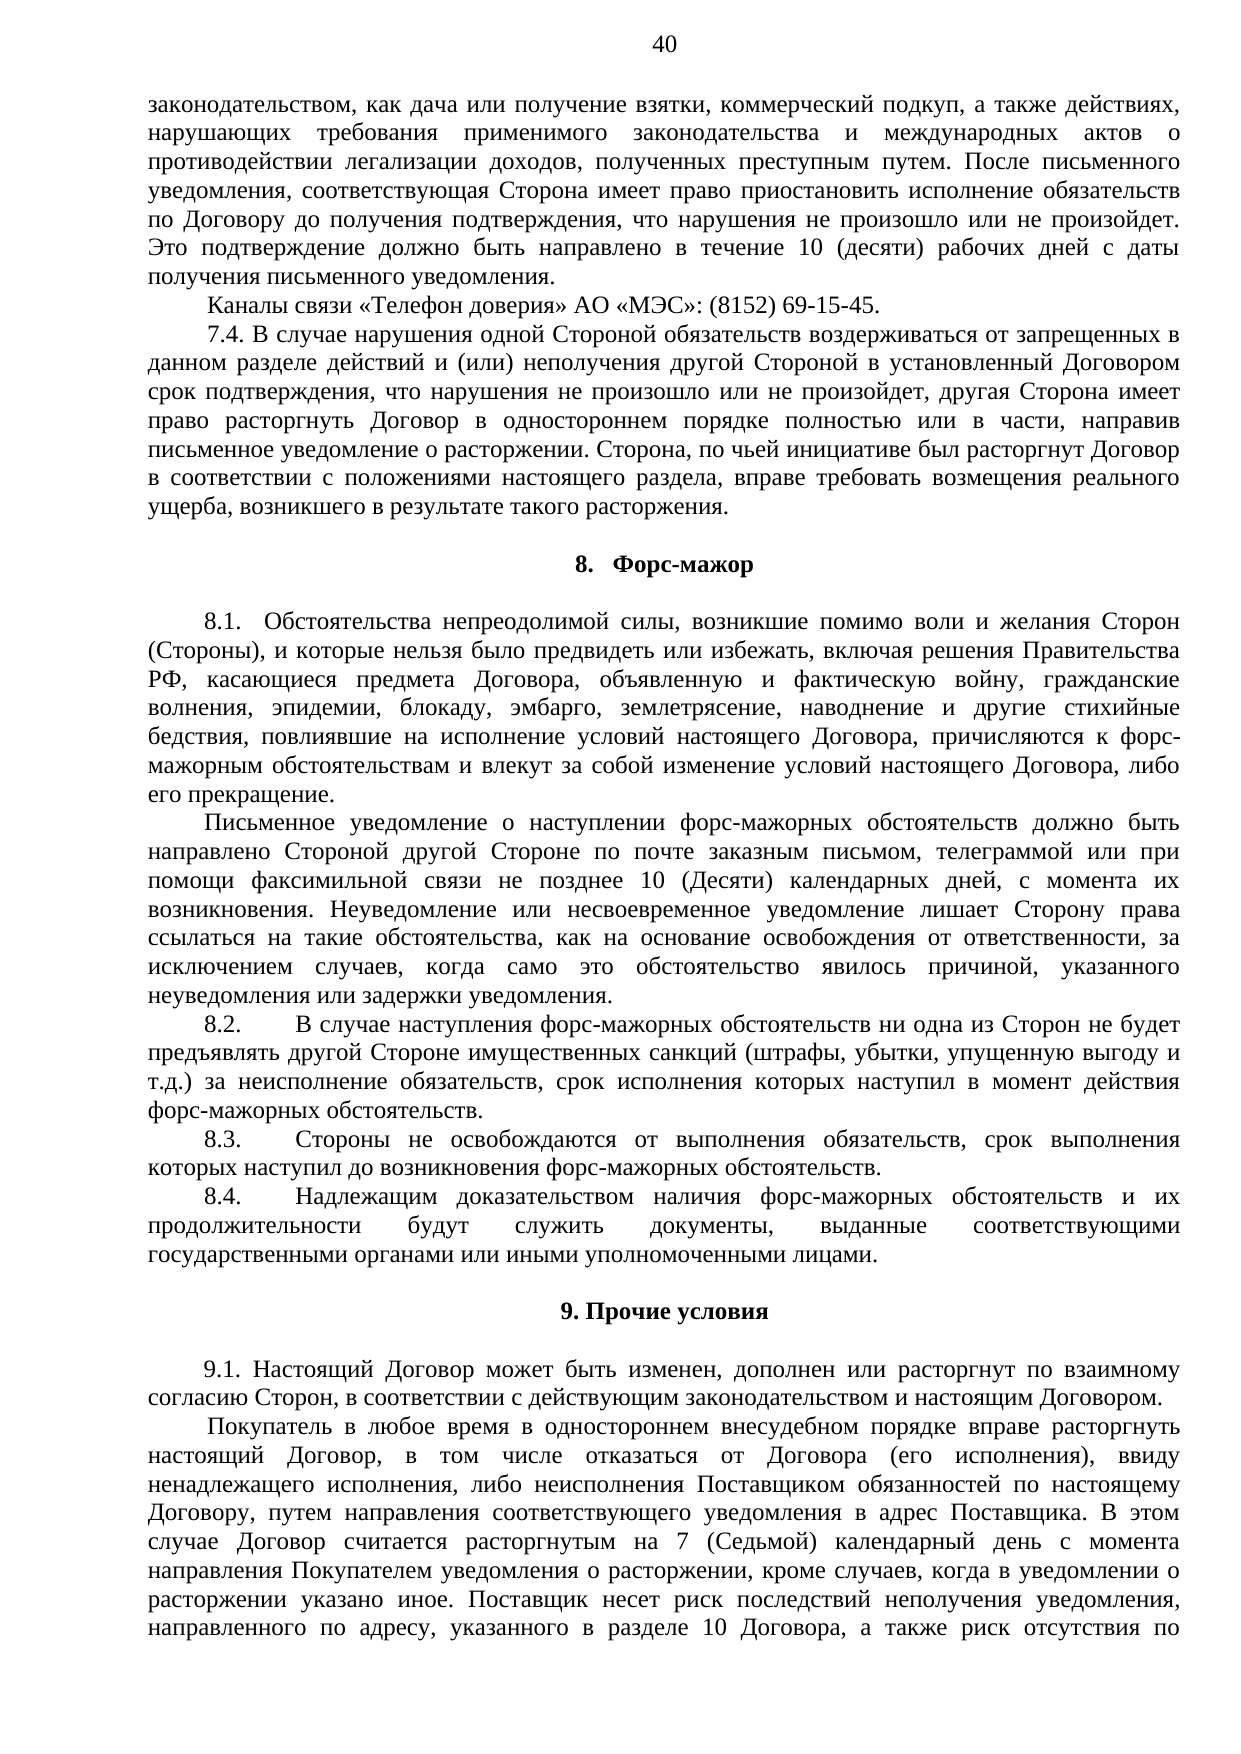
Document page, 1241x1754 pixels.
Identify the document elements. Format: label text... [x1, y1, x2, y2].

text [148, 89, 1181, 290]
text 8.4. Надлежащим доказательством наличия форс-мажорных обстоятельств и их продолжительности будут служить документы, выданные соответствующими государственными органами или иными уполномоченными лицами. [148, 1181, 1181, 1267]
list Форс-мажор [148, 549, 1181, 577]
text 7.4. В случае нарушения одной Стороной обязательств воздерживаться от запрещенных в данном разделе действий и (или) неполучения другой Стороной в установленный Договором срок подтверждения, что нарушения не произошло или не произойдет, другая Сторона имеет право расторгнуть Договор в одностороннем порядке полностью или в части, направив письменное уведомление о расторжении. Сторона, по чьей инициативе был расторгнут Договор в соответствии с положениями настоящего раздела, вправе требовать возмещения реального ущерба, возникшего в результате такого расторжения. [148, 319, 1181, 520]
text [148, 1411, 1181, 1641]
text 8.1. Обстоятельства непреодолимой силы, возникшие помимо воли и желания Сторон (Стороны), и которые нельзя было предвидеть или избежать, включая решения Правительства РФ, касающиеся предмета Договора, объявленную и фактическую войну, гражданские волнения, эпидемии, блокаду, эмбарго, землетрясение, наводнение и другие стихийные бедствия, повлиявшие на исполнение условий настоящего Договора, причисляются к форс-мажорным обстоятельствам и влекут за собой изменение условий настоящего Договора, либо его прекращение. [148, 606, 1181, 807]
text 9. Прочие условия [148, 1296, 1181, 1325]
text Письменное уведомление о наступлении форс-мажорных обстоятельств должно быть направлено Стороной другой Стороне по почте заказным письмом, телеграммой или при помощи факсимильной связи не позднее 10 (Десяти) календарных дней, с момента их возникновения. Неуведомление или несвоевременное уведомление лишает Сторону права ссылаться на такие обстоятельства, как на основание освобождения от ответственности, за исключением случаев, когда само это обстоятельство явилось причиной, указанного неуведомления или задержки уведомления. [148, 807, 1181, 1009]
text 8.3. Стороны не освобождаются от выполнения обязательств, срок выполнения которых наступил до возникновения форс-мажорных обстоятельств. [148, 1124, 1181, 1181]
text 8.2. В случае наступления форс-мажорных обстоятельств ни одна из Сторон не будет предъявлять другой Стороне имущественных санкций (штрафы, убытки, упущенную выгоду и т.д.) за неисполнение обязательств, срок исполнения которых наступил в момент действия форс-мажорных обстоятельств. [148, 1009, 1181, 1124]
text Каналы связи «Телефон доверия» АО «МЭС»: (8152) 69-15-45. [207, 290, 1181, 319]
text 9.1. Настоящий Договор может быть изменен, дополнен или расторгнут по взаимному согласию Сторон, в соответствии с действующим законодательством и настоящим Договором. [148, 1354, 1181, 1411]
